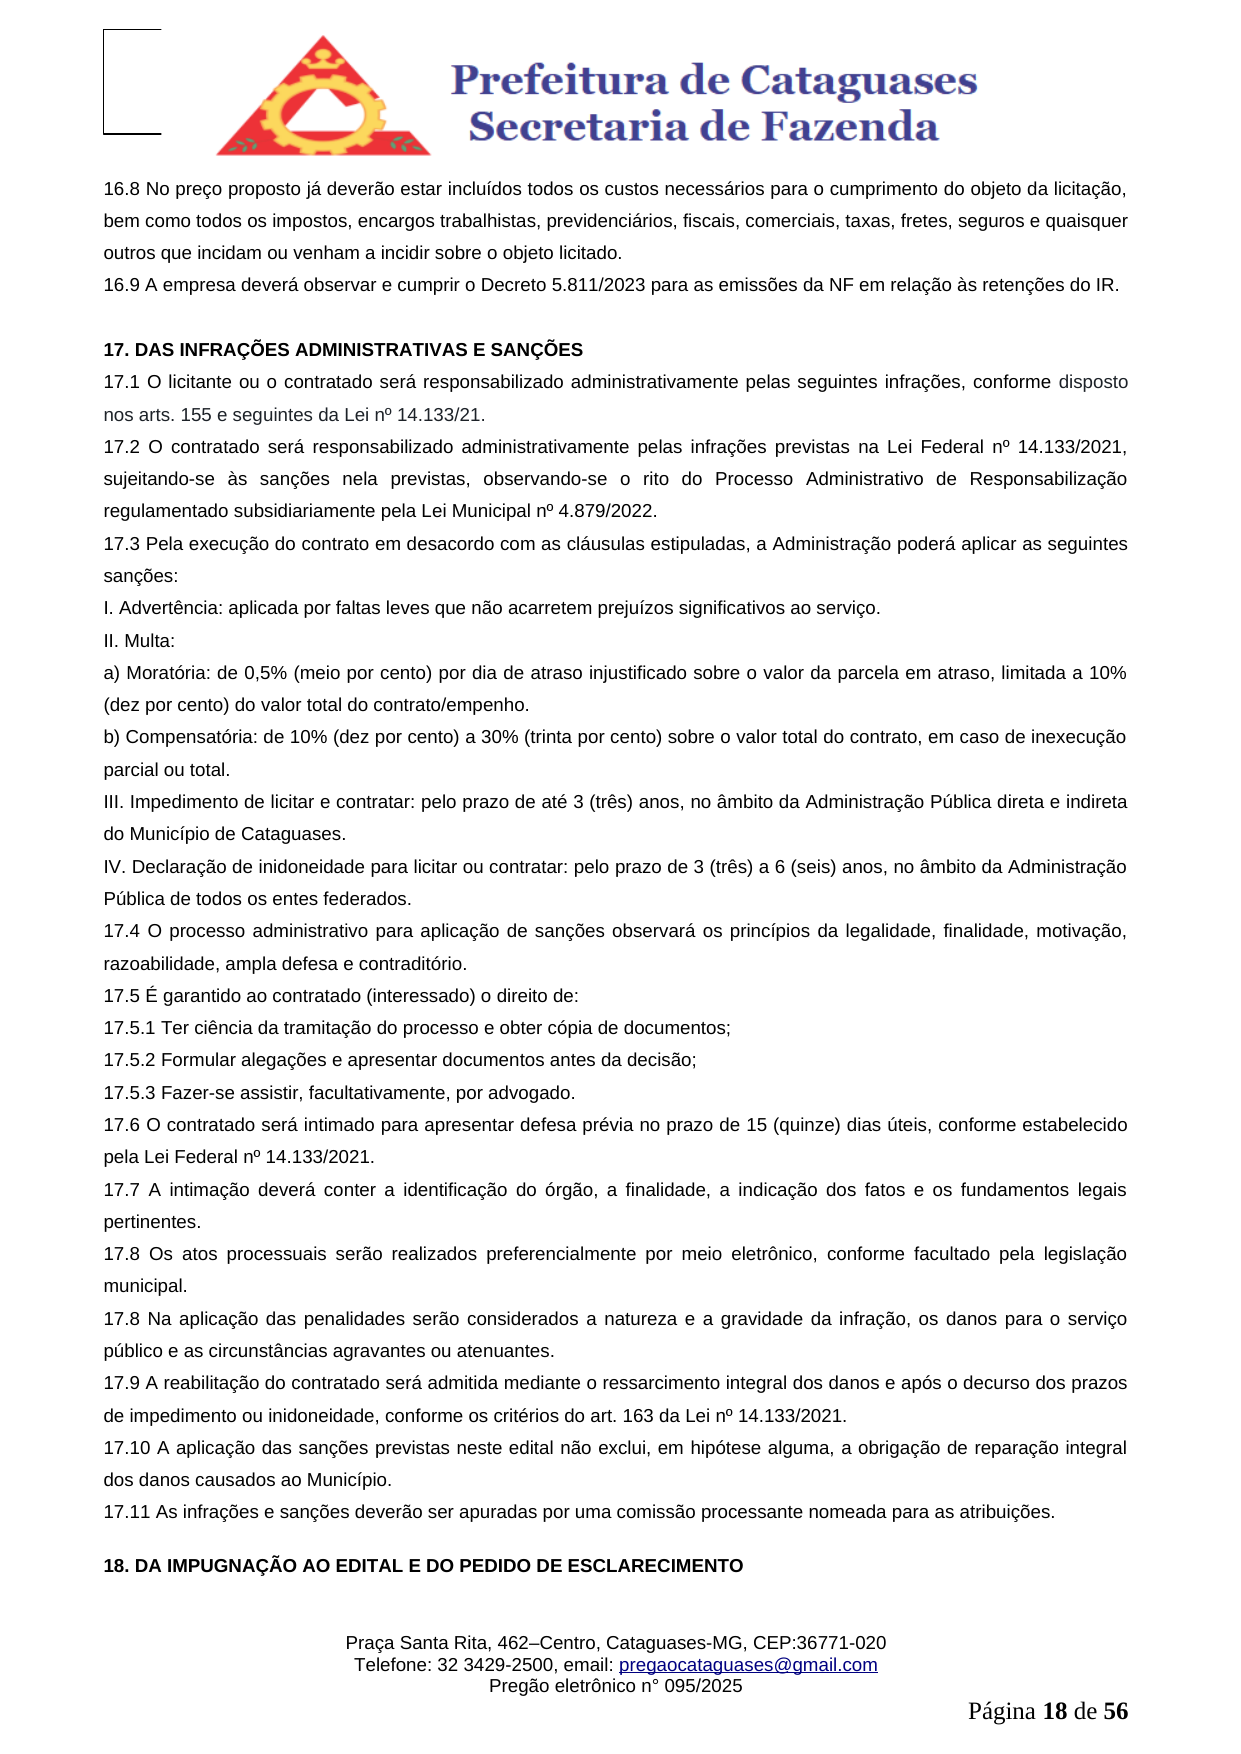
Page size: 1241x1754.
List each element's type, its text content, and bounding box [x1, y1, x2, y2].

picture [161, 29, 1071, 177]
list DA IMPUGNAÇÃO AO EDITAL E DO PEDIDO DE ESCLARECIMENTO [103, 1555, 1128, 1577]
text I. Advertência: aplicada por faltas leves que não acarretem prejuízos significativos ao serviço. [103, 597, 1128, 619]
text 16.9 A empresa deverá observar e cumprir o Decreto 5.811/2023 para as emissões da NF em relação às retenções do IR. [103, 274, 1128, 296]
text 17.8 Os atos processuais serão realizados preferencialmente por meio eletrônico, conforme facultado pela legislação municipal. [103, 1243, 1128, 1297]
text 17.1 O licitante ou o contratado será responsabilizado administrativamente pelas seguintes infrações, conforme disposto nos arts. 155 e seguintes da Lei nº 14.133/21. [103, 371, 1128, 425]
text 17.3 Pela execução do contrato em desacordo com as cláusulas estipuladas, a Administração poderá aplicar as seguintes sanções: [103, 532, 1128, 586]
text 17.9 A reabilitação do contratado será admitida mediante o ressarcimento integral dos danos e após o decurso dos prazos de impedimento ou inidoneidade, conforme os critérios do art. 163 da Lei nº 14.133/2021. [103, 1372, 1128, 1426]
list 17.5.2 Formular alegações e apresentar documentos antes da decisão; [103, 1049, 1128, 1071]
text 17.10 A aplicação das sanções previstas neste edital não exclui, em hipótese alguma, a obrigação de reparação integral dos danos causados ao Município. [103, 1437, 1128, 1491]
text 17.8 Na aplicação das penalidades serão considerados a natureza e a gravidade da infração, os danos para o serviço público e as circunstâncias agravantes ou atenuantes. [103, 1307, 1128, 1361]
text b) Compensatória: de 10% (dez por cento) a 30% (trinta por cento) sobre o valor total do contrato, em caso de inexecução parcial ou total. [103, 726, 1128, 780]
text a) Moratória: de 0,5% (meio por cento) por dia de atraso injustificado sobre o valor da parcela em atraso, limitada a 10% (dez por cento) do valor total do contrato/empenho. [103, 662, 1128, 716]
text III. Impedimento de licitar e contratar: pelo prazo de até 3 (três) anos, no âmbito da Administração Pública direta e indireta do Município de Cataguases. [103, 791, 1128, 845]
text IV. Declaração de inidoneidade para licitar ou contratar: pelo prazo de 3 (três) a 6 (seis) anos, no âmbito da Administração Pública de todos os entes federados. [103, 855, 1128, 909]
text 17.11 As infrações e sanções deverão ser apuradas por uma comissão processante nomeada para as atribuições. [103, 1501, 1128, 1523]
list 17.5.1 Ter ciência da tramitação do processo e obter cópia de documentos; [103, 1017, 1128, 1038]
text 17.7 A intimação deverá conter a identificação do órgão, a finalidade, a indicação dos fatos e os fundamentos legais pertinentes. [103, 1178, 1128, 1232]
text 17.2 O contratado será responsabilizado administrativamente pelas infrações previstas na Lei Federal nº 14.133/2021, sujeitando-se às sanções nela previstas, observando-se o rito do Processo Administrativo de Responsabilização regulamentado subsidiariamente pela Lei Municipal nº 4.879/2022. [103, 436, 1128, 522]
text 17.6 O contratado será intimado para apresentar defesa prévia no prazo de 15 (quinze) dias úteis, conforme estabelecido pela Lei Federal nº 14.133/2021. [103, 1114, 1128, 1168]
list 17. DAS INFRAÇÕES ADMINISTRATIVAS E SANÇÕES [103, 339, 1128, 360]
text 16.8 No preço proposto já deverão estar incluídos todos os custos necessários para o cumprimento do objeto da licitação, bem como todos os impostos, encargos trabalhistas, previdenciários, fiscais, comerciais, taxas, fretes, seguros e quaisquer outros que incidam ou venham a incidir sobre o objeto licitado. [103, 177, 1128, 263]
text 17.4 O processo administrativo para aplicação de sanções observará os princípios da legalidade, finalidade, motivação, razoabilidade, ampla defesa e contraditório. [103, 920, 1128, 974]
text II. Multa: [103, 629, 1128, 651]
text 17.5 É garantido ao contratado (interessado) o direito de: [103, 984, 1128, 1006]
list 17.5.3 Fazer-se assistir, facultativamente, por advogado. [103, 1081, 1128, 1103]
